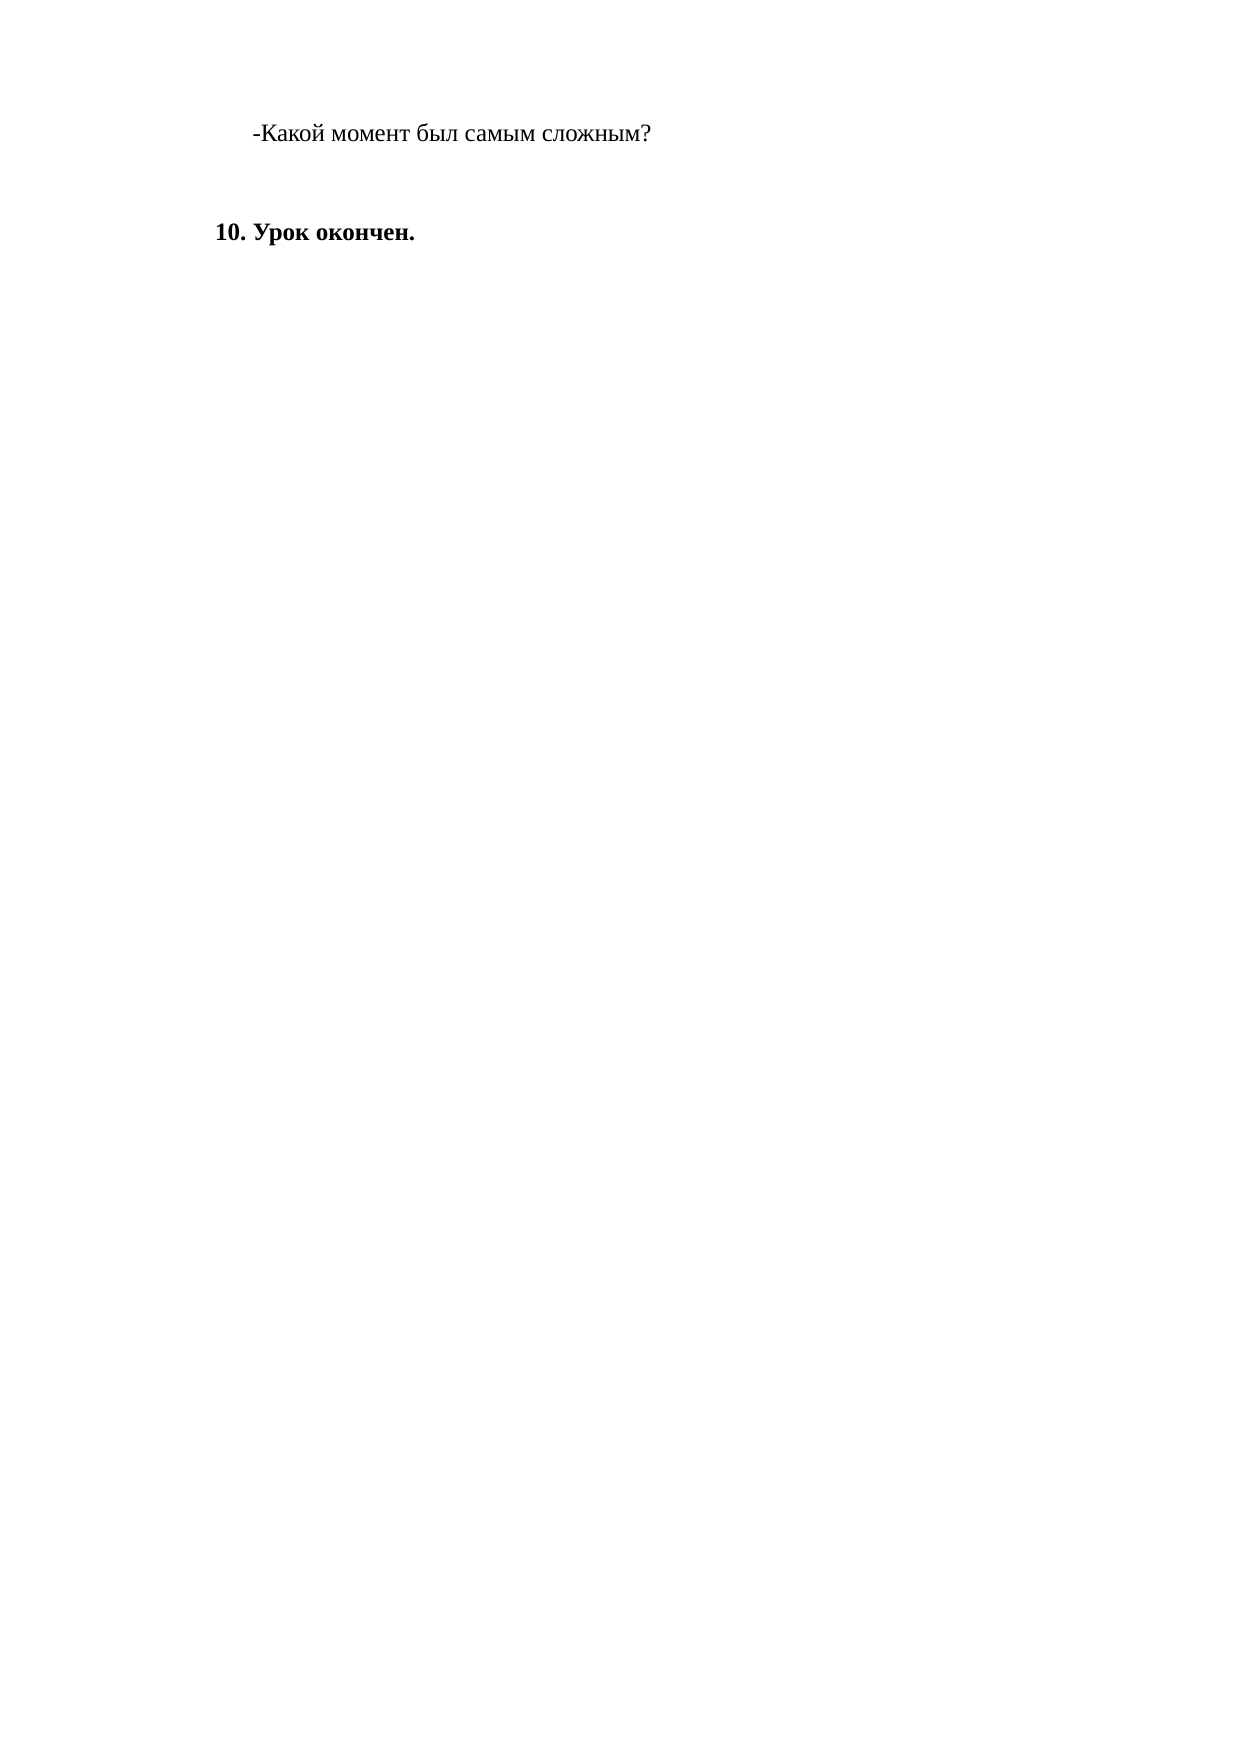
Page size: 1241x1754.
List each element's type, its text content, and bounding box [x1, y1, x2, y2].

list Урок окончен. [215, 217, 1152, 246]
text -Какой момент был самым сложным? [215, 118, 1152, 147]
